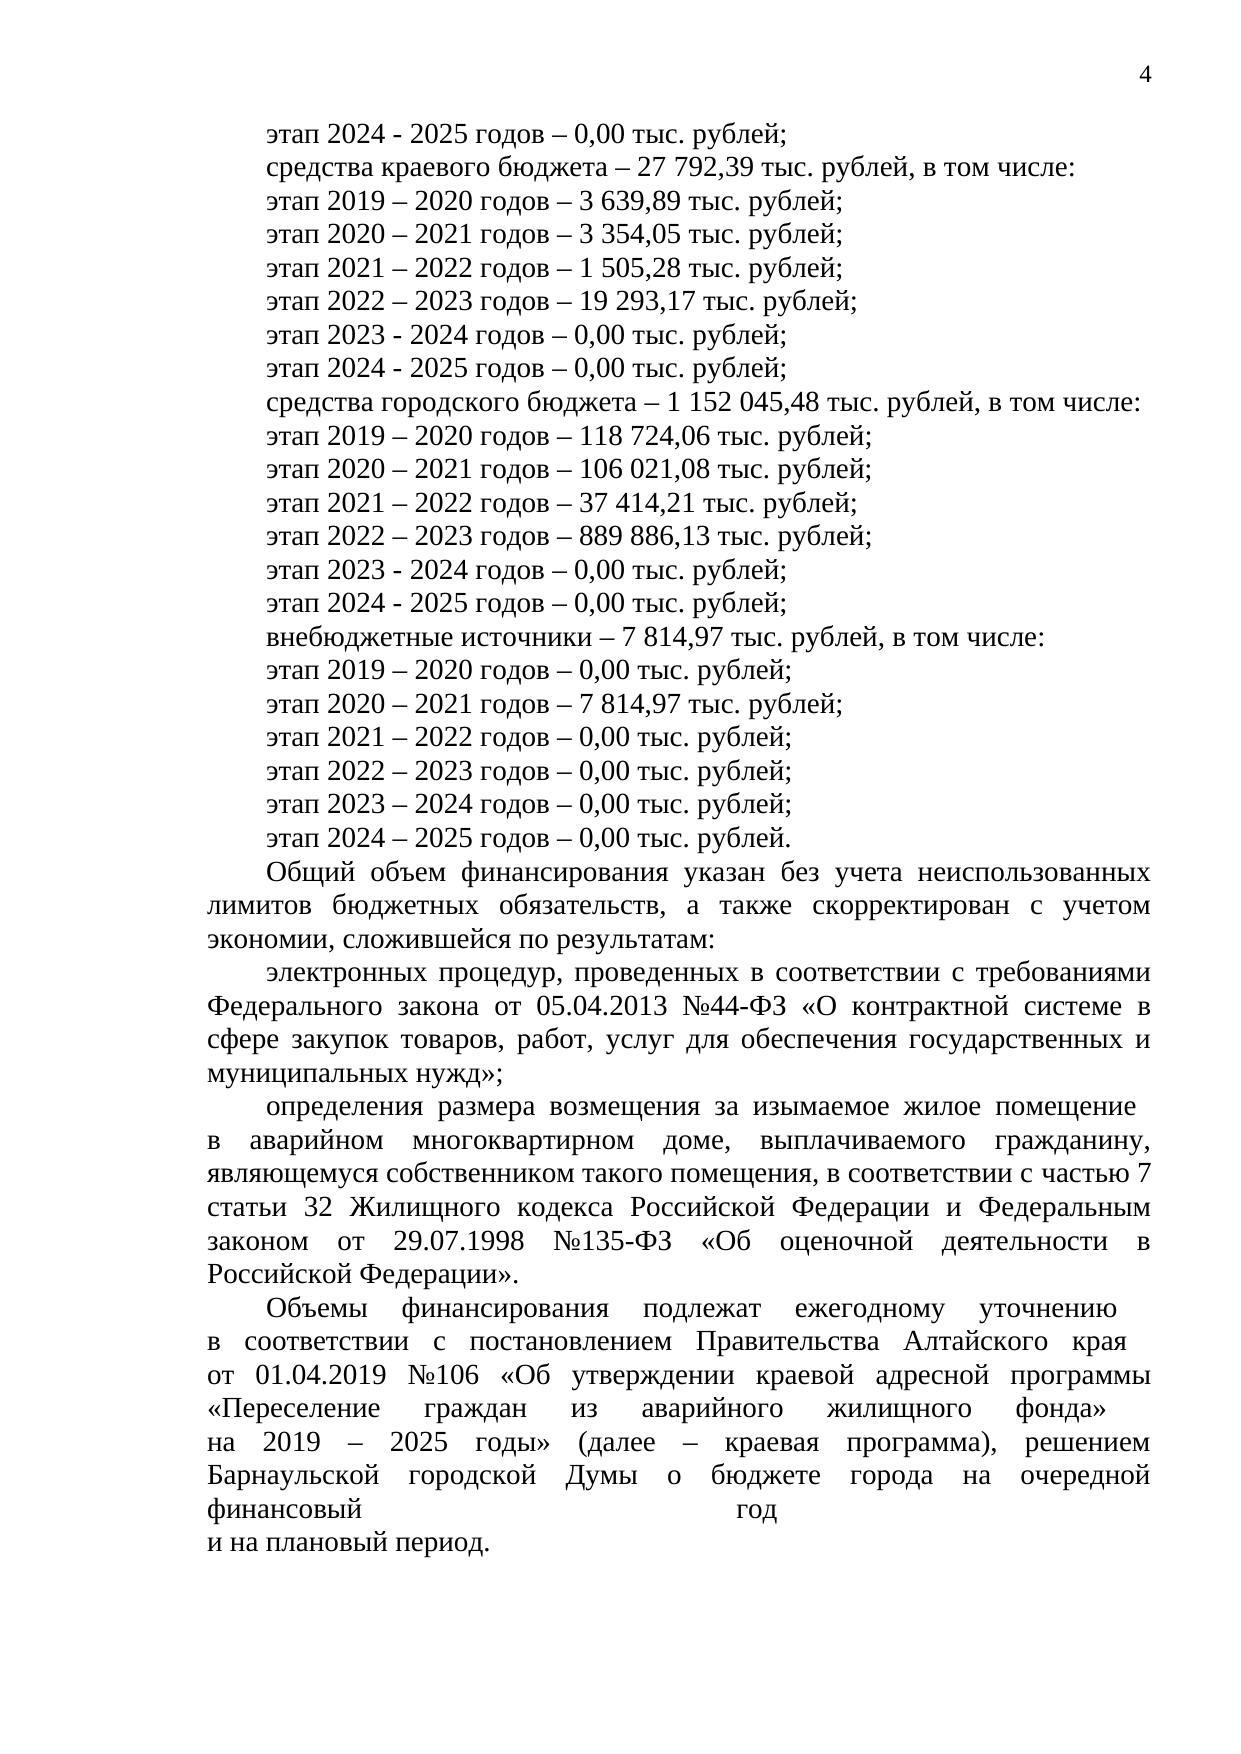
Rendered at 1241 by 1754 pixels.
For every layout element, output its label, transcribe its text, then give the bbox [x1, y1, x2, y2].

text этап 2020 – 2021 годов – 7 814,97 тыс. рублей; [207, 686, 1152, 719]
text средства краевого бюджета – 27 792,39 тыс. рублей, в том числе: [207, 149, 1152, 183]
text этап 2021 – 2022 годов – 37 414,21 тыс. рублей; [207, 485, 1152, 518]
text этап 2023 - 2024 годов – 0,00 тыс. рублей; [207, 317, 1152, 351]
text внебюджетные источники – 7 814,97 тыс. рублей, в том числе: [207, 619, 1152, 652]
text определения размера возмещения за изымаемое жилое помещение в аварийном многоквартирном доме, выплачиваемого гражданину, являющемуся собственником такого помещения, в соответствии с частью 7 статьи 32 Жилищного кодекса Российской Федерации и Федеральным законом от 29.07.1998 №135-ФЗ «Об оценочной деятельности в Российской Федерации». [207, 1088, 1152, 1290]
text этап 2023 – 2024 годов – 0,00 тыс. рублей; [207, 787, 1152, 820]
text этап 2019 – 2020 годов – 118 724,06 тыс. рублей; [207, 418, 1152, 451]
text этап 2022 – 2023 годов – 0,00 тыс. рублей; [207, 753, 1152, 787]
text этап 2019 – 2020 годов – 3 639,89 тыс. рублей; [207, 183, 1152, 216]
text этап 2021 – 2022 годов – 1 505,28 тыс. рублей; [207, 250, 1152, 283]
text Объемы финансирования подлежат ежегодному уточнению в соответствии с постановлением Правительства Алтайского края от 01.04.2019 №106 «Об утверждении краевой адресной программы «Переселение граждан из аварийного жилищного фонда» на 2019 – 2025 годы» (далее – краевая программа), решением Барнаульской городской Думы о бюджете города на очередной финансовый год и на плановый период. [207, 1290, 1152, 1558]
text этап 2024 - 2025 годов – 0,00 тыс. рублей; [207, 351, 1152, 384]
text этап 2024 - 2025 годов – 0,00 тыс. рублей; [207, 585, 1152, 619]
text средства городского бюджета – 1 152 045,48 тыс. рублей, в том числе: [207, 384, 1152, 418]
text этап 2020 – 2021 годов – 3 354,05 тыс. рублей; [207, 216, 1152, 250]
text этап 2022 – 2023 годов – 889 886,13 тыс. рублей; [207, 518, 1152, 552]
text электронных процедур, проведенных в соответствии с требованиями Федерального закона от 05.04.2013 №44-ФЗ «О контрактной системе в сфере закупок товаров, работ, услуг для обеспечения государственных и муниципальных нужд»; [207, 954, 1152, 1088]
text этап 2022 – 2023 годов – 19 293,17 тыс. рублей; [207, 283, 1152, 317]
text этап 2021 – 2022 годов – 0,00 тыс. рублей; [207, 719, 1152, 753]
text этап 2024 - 2025 годов – 0,00 тыс. рублей; [207, 116, 1152, 149]
text этап 2020 – 2021 годов – 106 021,08 тыс. рублей; [207, 451, 1152, 485]
text этап 2024 – 2025 годов – 0,00 тыс. рублей. [207, 820, 1152, 854]
text этап 2019 – 2020 годов – 0,00 тыс. рублей; [207, 652, 1152, 686]
text Общий объем финансирования указан без учета неиспользованных лимитов бюджетных обязательств, а также скорректирован с учетом экономии, сложившейся по результатам: [207, 854, 1152, 954]
text этап 2023 - 2024 годов – 0,00 тыс. рублей; [207, 552, 1152, 585]
